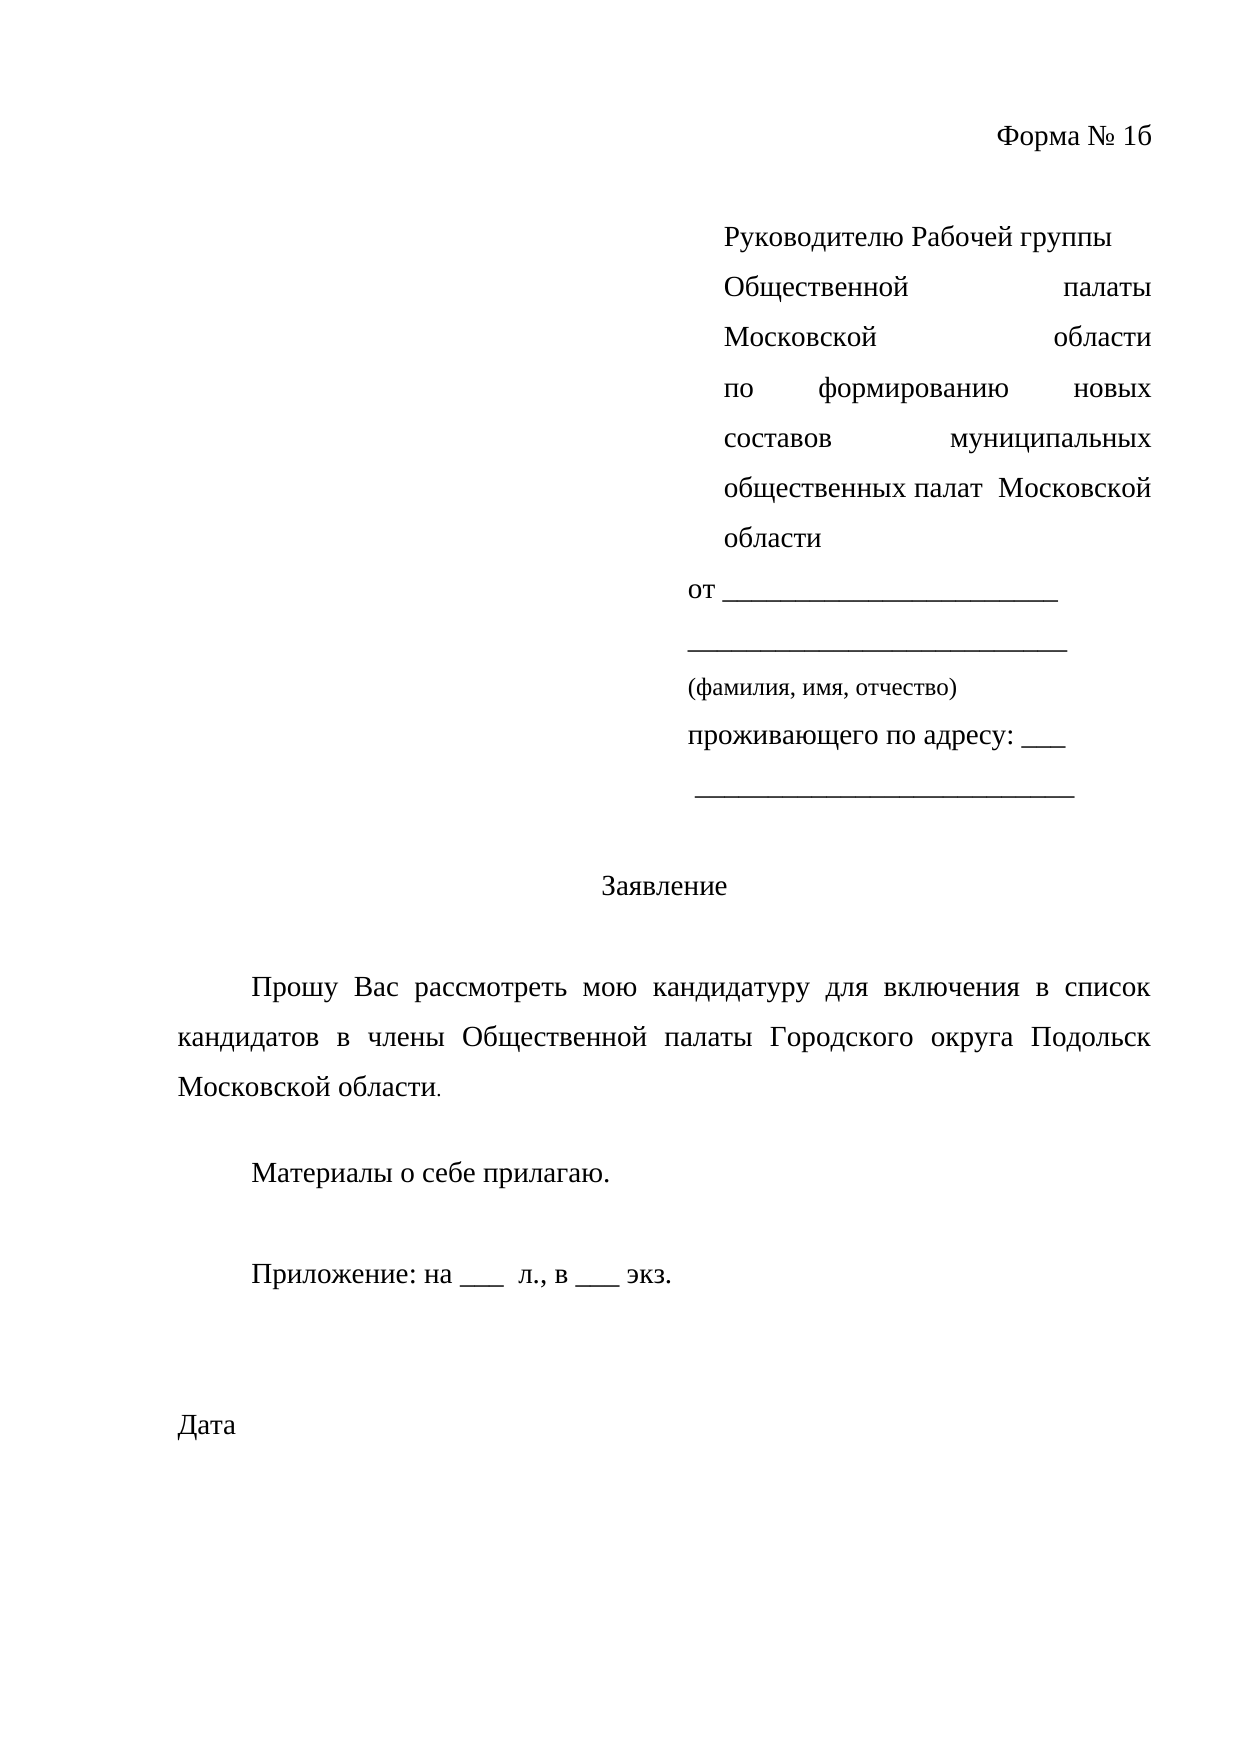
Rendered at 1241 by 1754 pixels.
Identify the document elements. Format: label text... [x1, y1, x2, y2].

text Материалы о себе прилагаю. [177, 1156, 1152, 1189]
text __________________________ [177, 767, 1152, 801]
text Прошу Вас рассмотреть мою кандидатуру для включения в список кандидатов в члены Общественной палаты Городского округа Подольск Московской области. [177, 969, 1152, 1103]
text проживающего по адресу: ___ [177, 717, 1152, 751]
text __________________________ [177, 621, 1152, 655]
text Дата [177, 1407, 1152, 1441]
text от _______________________ [177, 571, 1152, 604]
text Руководителю Рабочей группы [723, 219, 1152, 252]
text Приложение: на ___ л., в ___ экз. [177, 1256, 1152, 1290]
text Общественной палаты Московской области по формированию новых составов муниципальных общественных палат Московской области [723, 269, 1152, 554]
text Форма № 1б [177, 118, 1152, 152]
text Заявление [177, 868, 1152, 902]
text (фамилия, имя, отчество) [177, 672, 1152, 700]
